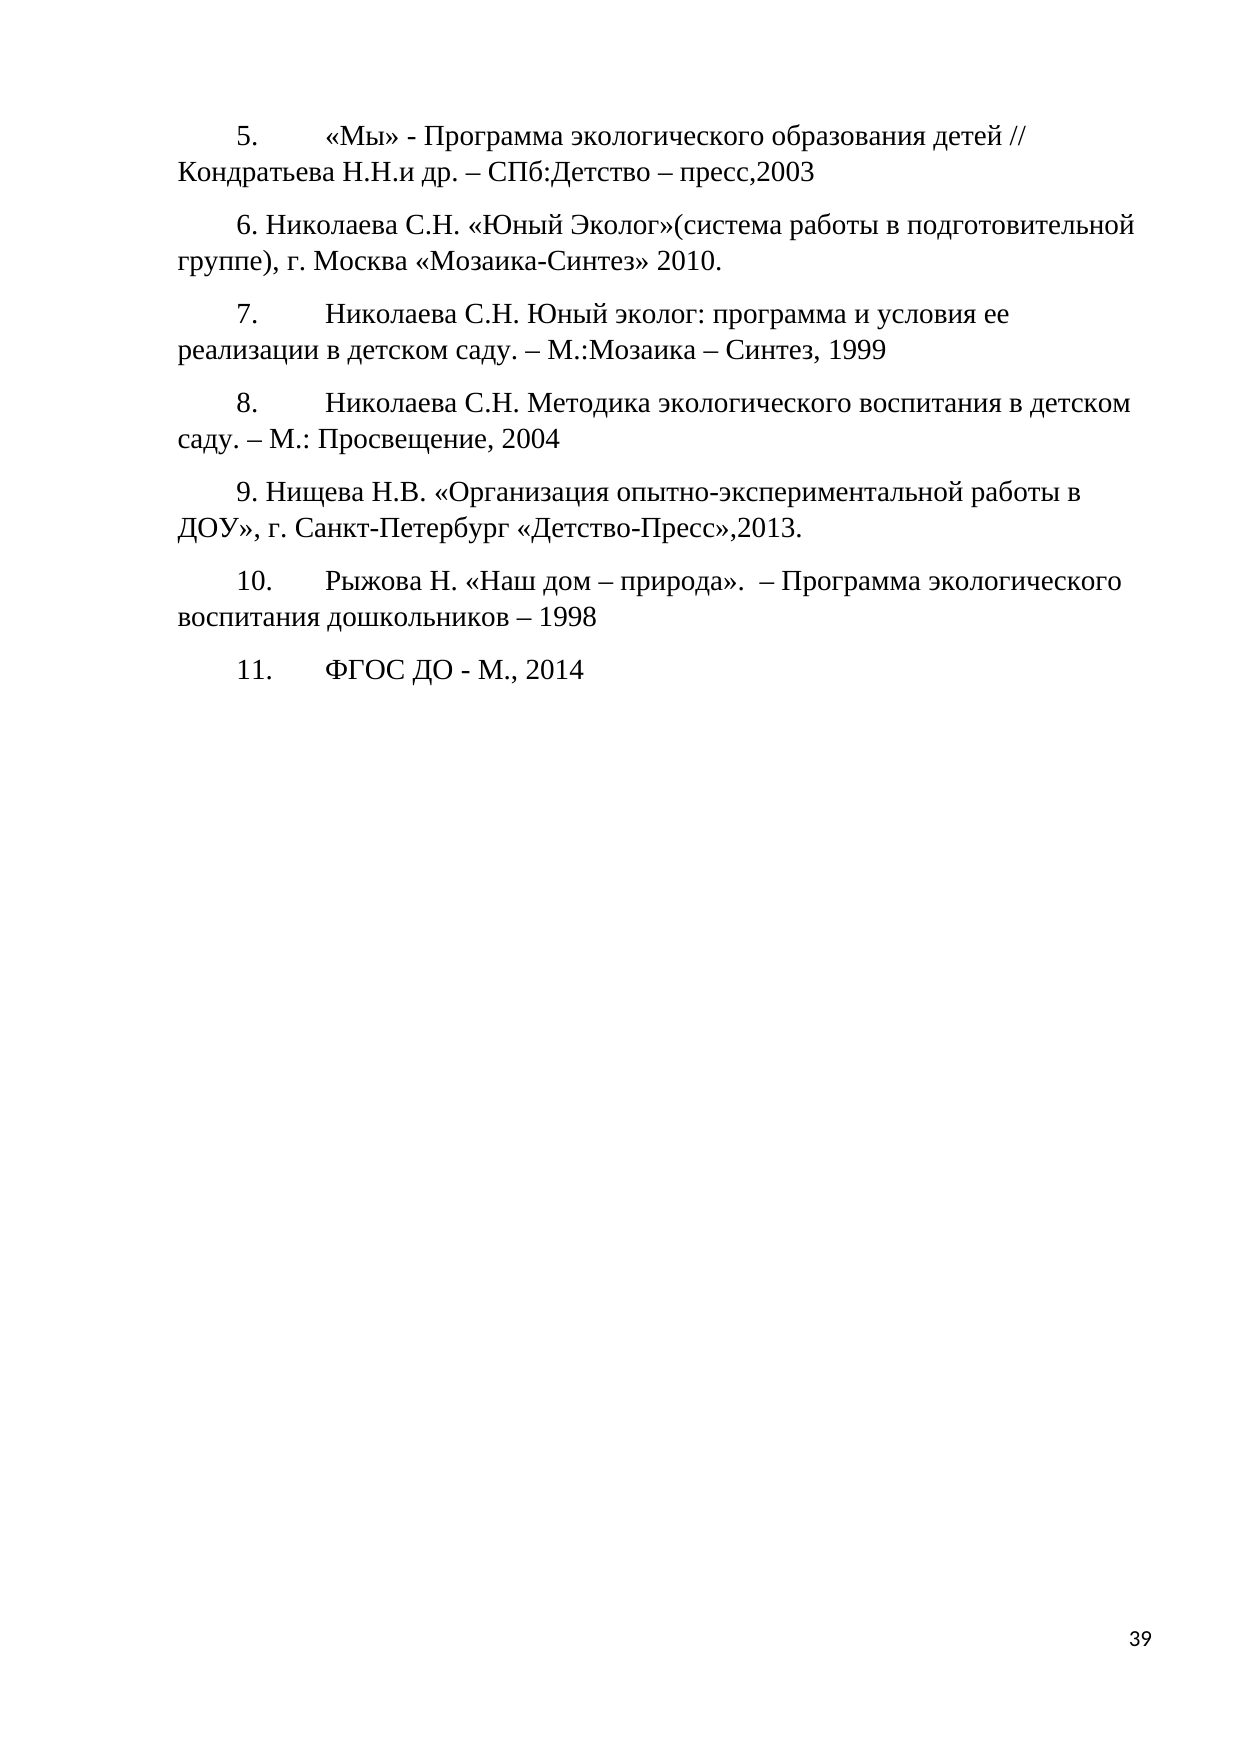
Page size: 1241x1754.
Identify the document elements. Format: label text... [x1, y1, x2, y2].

text 5. «Мы» - Программа экологического образования детей // Кондратьева Н.Н.и др. – СПб:Детство – пресс,2003 [177, 118, 1152, 188]
text 10. Рыжова Н. «Наш дом – природа». – Программа экологического воспитания дошкольников – 1998 [177, 563, 1152, 633]
text 6. Николаева С.Н. «Юный Эколог»(система работы в подготовительной группе), г. Москва «Мозаика-Синтез» 2010. [177, 207, 1152, 277]
text 8. Николаева С.Н. Методика экологического воспитания в детском саду. – М.: Просвещение, 2004 [177, 385, 1152, 455]
text 11. ФГОС ДО - М., 2014 [177, 652, 1152, 685]
text 9. Нищева Н.В. «Организация опытно-экспериментальной работы в ДОУ», г. Санкт-Петербург «Детство-Пресс»,2013. [177, 474, 1152, 544]
text 7. Николаева С.Н. Юный эколог: программа и условия ее реализации в детском саду. – М.:Мозаика – Синтез, 1999 [177, 296, 1152, 366]
